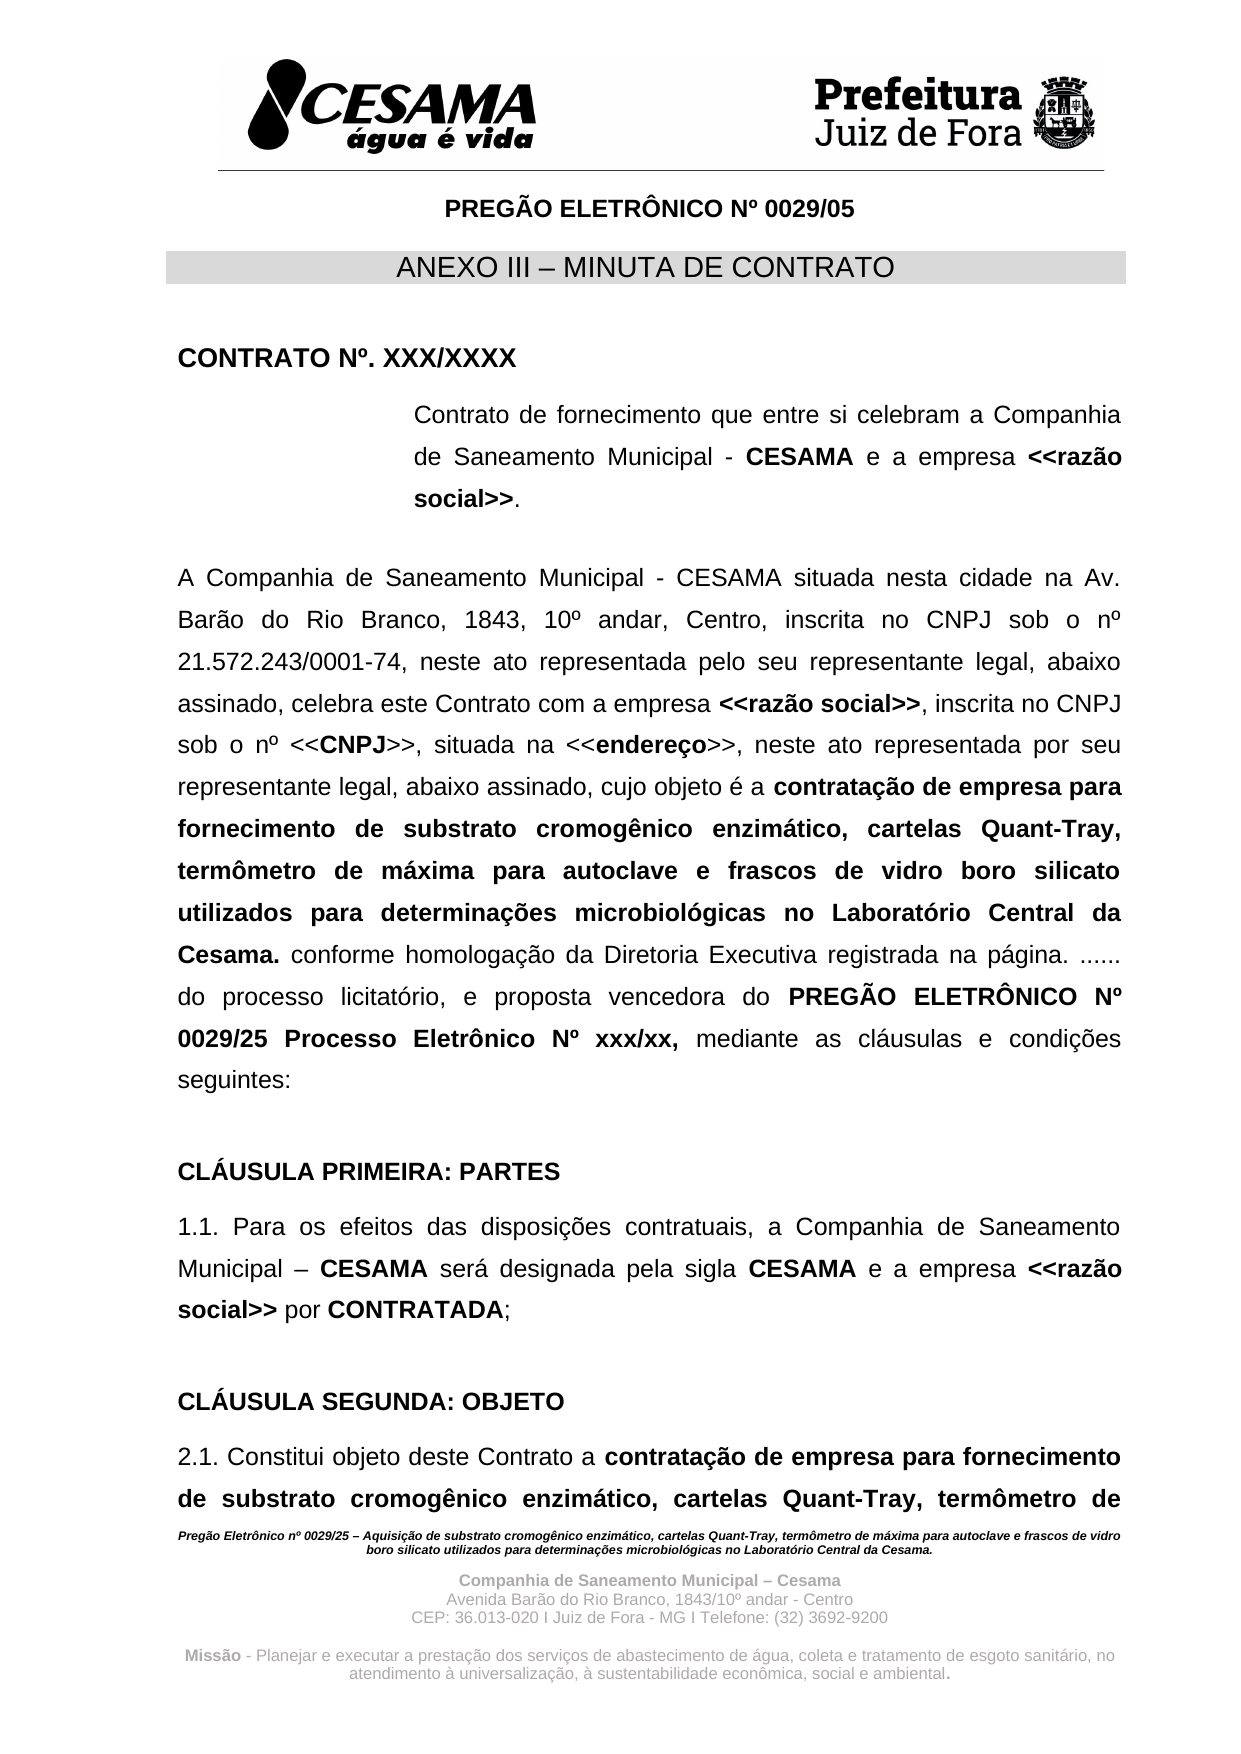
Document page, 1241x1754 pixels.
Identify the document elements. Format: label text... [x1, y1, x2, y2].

subtitle PREGÃO ELETRÔNICO Nº 0029/05 [177, 195, 1122, 223]
table_header ANEXO III – MINUTA DE CONTRATO [166, 251, 1126, 284]
subtitle CLÁUSULA PRIMEIRA: PARTES [177, 1158, 1122, 1186]
text CONTRATO Nº. XXX/XXXX [177, 343, 1122, 373]
list 1.1. Para os efeitos das disposições contratuais, a Companhia de Saneamento Municipal – CESAMA será designada pela sigla CESAMA e a empresa <<razão social>> por CONTRATADA; [177, 1212, 1122, 1324]
text A Companhia de Saneamento Municipal - CESAMA situada nesta cidade na Av. Barão do Rio Branco, 1843, 10º andar, Centro, inscrita no CNPJ sob o nº 21.572.243/0001-74, neste ato representada pelo seu representante legal, abaixo assinado, celebra este Contrato com a empresa <<razão social>>, inscrita no CNPJ sob o nº <<CNPJ>>, situada na <<endereço>>, neste ato representada por seu representante legal, abaixo assinado, cujo objeto é a contratação de empresa para fornecimento de substrato cromogênico enzimático, cartelas Quant-Tray, termômetro de máxima para autoclave e frascos de vidro boro silicato utilizados para determinações microbiológicas no Laboratório Central da Cesama. conforme homologação da Diretoria Executiva registrada na página. ...... do processo licitatório, e proposta vencedora do PREGÃO ELETRÔNICO Nº 0029/25 Processo Eletrônico Nº xxx/xx, mediante as cláusulas e condições seguintes: [177, 564, 1122, 1094]
text CLÁUSULA SEGUNDA: OBJETO [177, 1388, 1122, 1416]
picture [218, 59, 1105, 170]
text Contrato de fornecimento que entre si celebram a Companhia de Saneamento Municipal - CESAMA e a empresa <<razão social>>. [413, 401, 1122, 512]
